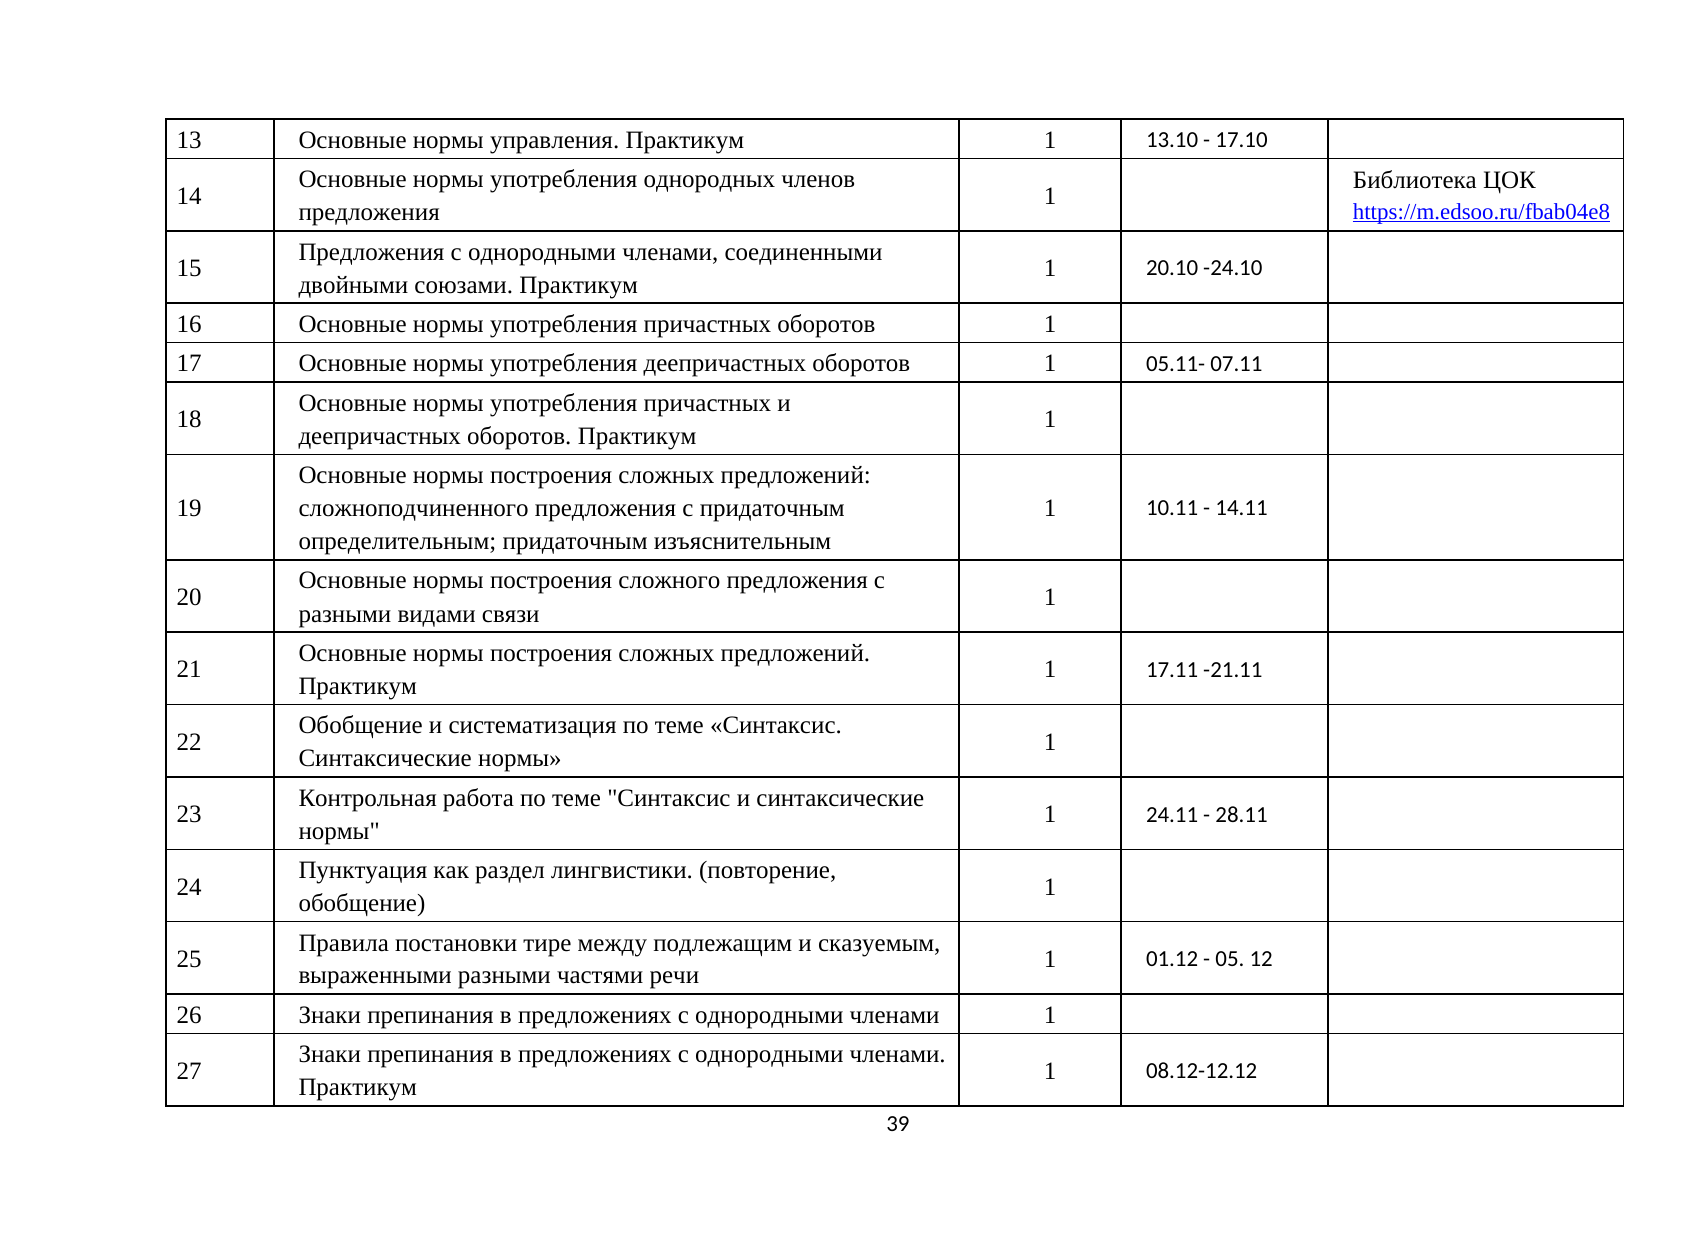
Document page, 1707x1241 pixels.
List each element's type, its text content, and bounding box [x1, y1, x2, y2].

table_cell Контрольная работа по теме "Синтаксис и синтаксические нормы" [275, 778, 958, 848]
table_cell 22 [167, 705, 273, 776]
table_cell Основные нормы построения сложного предложения с разными видами связи [275, 561, 958, 631]
table_cell 1 [960, 633, 1120, 704]
table_cell Основные нормы употребления деепричастных оборотов [275, 343, 958, 381]
table_cell 1 [960, 455, 1120, 559]
table_cell 14 [167, 159, 273, 230]
table_cell [1329, 232, 1623, 302]
table_cell Обобщение и систематизация по теме «Синтаксис. Синтаксические нормы» [275, 705, 958, 776]
table_cell 08.12-12.12 [1122, 1034, 1327, 1105]
table_cell 1 [960, 159, 1120, 230]
table_cell 1 [960, 778, 1120, 848]
table_cell 17.11 -21.11 [1122, 633, 1327, 704]
table_cell 10.11 - 14.11 [1122, 455, 1327, 559]
table_cell 27 [167, 1034, 273, 1105]
table_cell 1 [960, 705, 1120, 776]
table_cell 20 [167, 561, 273, 631]
table_cell 18 [167, 383, 273, 453]
table_cell Основные нормы построения сложных предложений. Практикум [275, 633, 958, 704]
table_cell [1329, 120, 1623, 157]
table_cell 15 [167, 232, 273, 302]
table_cell 19 [167, 455, 273, 559]
table_cell [1122, 561, 1327, 631]
table_cell [1122, 705, 1327, 776]
table_cell Предложения с однородными членами, соединенными двойными союзами. Практикум [275, 232, 958, 302]
table_cell [1329, 705, 1623, 776]
table_cell [1122, 159, 1327, 230]
table_cell 20.10 -24.10 [1122, 232, 1327, 302]
table_cell Знаки препинания в предложениях с однородными членами [275, 995, 958, 1033]
table_cell 13.10 - 17.10 [1122, 120, 1327, 157]
table_cell 1 [960, 995, 1120, 1033]
table_cell 21 [167, 633, 273, 704]
table_cell [1329, 1034, 1623, 1105]
table_cell [1329, 561, 1623, 631]
table_cell [1122, 995, 1327, 1033]
table_cell 1 [960, 1034, 1120, 1105]
table_cell 26 [167, 995, 273, 1033]
table_cell 1 [960, 383, 1120, 453]
table_cell Пунктуация как раздел лингвистики. (повторение, обобщение) [275, 850, 958, 921]
table_cell 1 [960, 922, 1120, 993]
table_cell Библиотека ЦОК https://m.edsoo.ru/fbab04e8 [1329, 159, 1623, 230]
table_cell 17 [167, 343, 273, 381]
table_cell Основные нормы управления. Практикум [275, 120, 958, 157]
table_cell [1329, 383, 1623, 453]
table_cell 16 [167, 304, 273, 342]
table_cell [1329, 778, 1623, 848]
table_cell 1 [960, 304, 1120, 342]
table_cell Знаки препинания в предложениях с однородными членами. Практикум [275, 1034, 958, 1105]
table_cell [1329, 343, 1623, 381]
table_cell [1329, 304, 1623, 342]
table_cell Основные нормы употребления однородных членов предложения [275, 159, 958, 230]
table_cell [1329, 995, 1623, 1033]
table_cell 1 [960, 120, 1120, 157]
table_cell 1 [960, 850, 1120, 921]
table_cell [1329, 922, 1623, 993]
table_cell [1122, 850, 1327, 921]
table_cell [1122, 304, 1327, 342]
table_cell 13 [167, 120, 273, 157]
table_cell 23 [167, 778, 273, 848]
table_cell 1 [960, 561, 1120, 631]
table_cell 1 [960, 232, 1120, 302]
table_cell [1329, 850, 1623, 921]
table_cell Основные нормы построения сложных предложений: сложноподчиненного предложения с придаточным определительным; придаточным изъяснительным [275, 455, 958, 559]
table_cell 24.11 - 28.11 [1122, 778, 1327, 848]
table_cell Основные нормы употребления причастных оборотов [275, 304, 958, 342]
table_cell [1329, 633, 1623, 704]
table_cell 25 [167, 922, 273, 993]
table_cell [1122, 383, 1327, 453]
table_cell 01.12 - 05. 12 [1122, 922, 1327, 993]
table_cell Основные нормы употребления причастных и деепричастных оборотов. Практикум [275, 383, 958, 453]
table_cell [1329, 455, 1623, 559]
table_cell Правила постановки тире между подлежащим и сказуемым, выраженными разными частями речи [275, 922, 958, 993]
table_cell 1 [960, 343, 1120, 381]
table_cell 24 [167, 850, 273, 921]
table_cell 05.11- 07.11 [1122, 343, 1327, 381]
